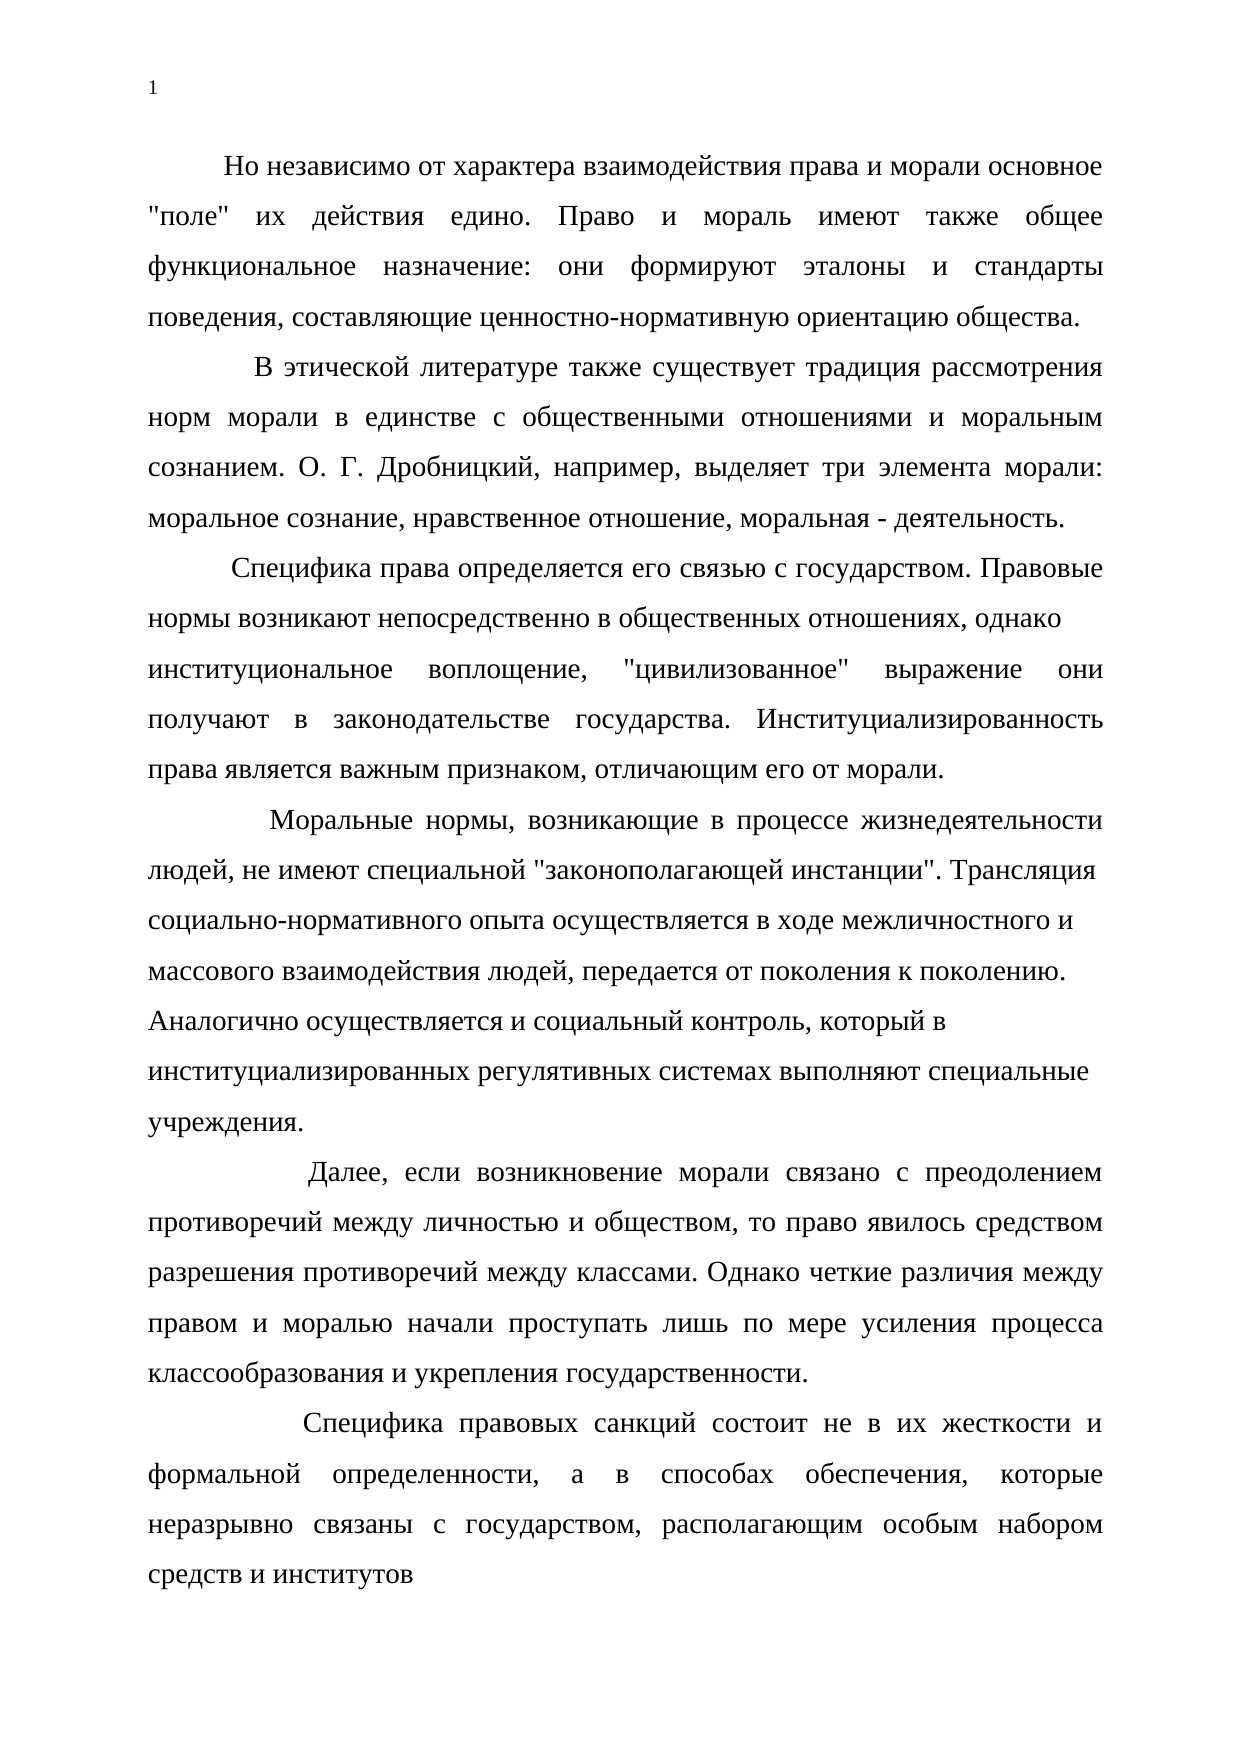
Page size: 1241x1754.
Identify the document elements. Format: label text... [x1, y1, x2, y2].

text В этической литературе также существует традиция рассмотрения норм морали в единстве с общественными отношениями и моральным сознанием. О. Г. Дробницкий, например, выделяет три элемента морали: моральное сознание, нравственное отношение, моральная - деятельность. [148, 349, 1104, 533]
text социально-нормативного опыта осуществляется в ходе межличностного и [148, 902, 1104, 936]
text массового взаимодействия людей, передается от поколения к поколению. [148, 953, 1104, 986]
text институциализированных регулятивных системах выполняют специальные [148, 1053, 1104, 1087]
text Аналогично осуществляется и социальный контроль, который в [148, 1003, 1104, 1037]
text Далее, если возникновение морали связано с преодолением противоречий между личностью и обществом, то право явилось средством разрешения противоречий между классами. Однако четкие различия между правом и моралью начали проступать лишь по мере усиления процесса классообразования и укрепления государственности. [148, 1154, 1104, 1389]
text Специфика права определяется его связью с государством. Правовые нормы возникают непосредственно в общественных отношениях, однако [148, 550, 1104, 634]
text Моральные нормы, возникающие в процессе жизнедеятельности людей, не имеют специальной "законополагающей инстанции". Трансляция [148, 802, 1104, 886]
text учреждения. [148, 1104, 1104, 1137]
text Специфика правовых санкций состоит не в их жесткости и формальной определенности, а в способах обеспечения, которые неразрывно связаны с государством, располагающим особым набором средств и институтов [148, 1406, 1104, 1590]
text институциональное воплощение, "цивилизованное" выражение они получают в законодательстве государства. Институциализированность права является важным признаком, отличающим его от морали. [148, 651, 1104, 785]
text Но независимо от характера взаимодействия права и морали основное "поле" их действия едино. Право и мораль имеют также общее функциональное назначение: они формируют эталоны и стандарты поведения, составляющие ценностно-нормативную ориентацию общества. [148, 148, 1104, 332]
